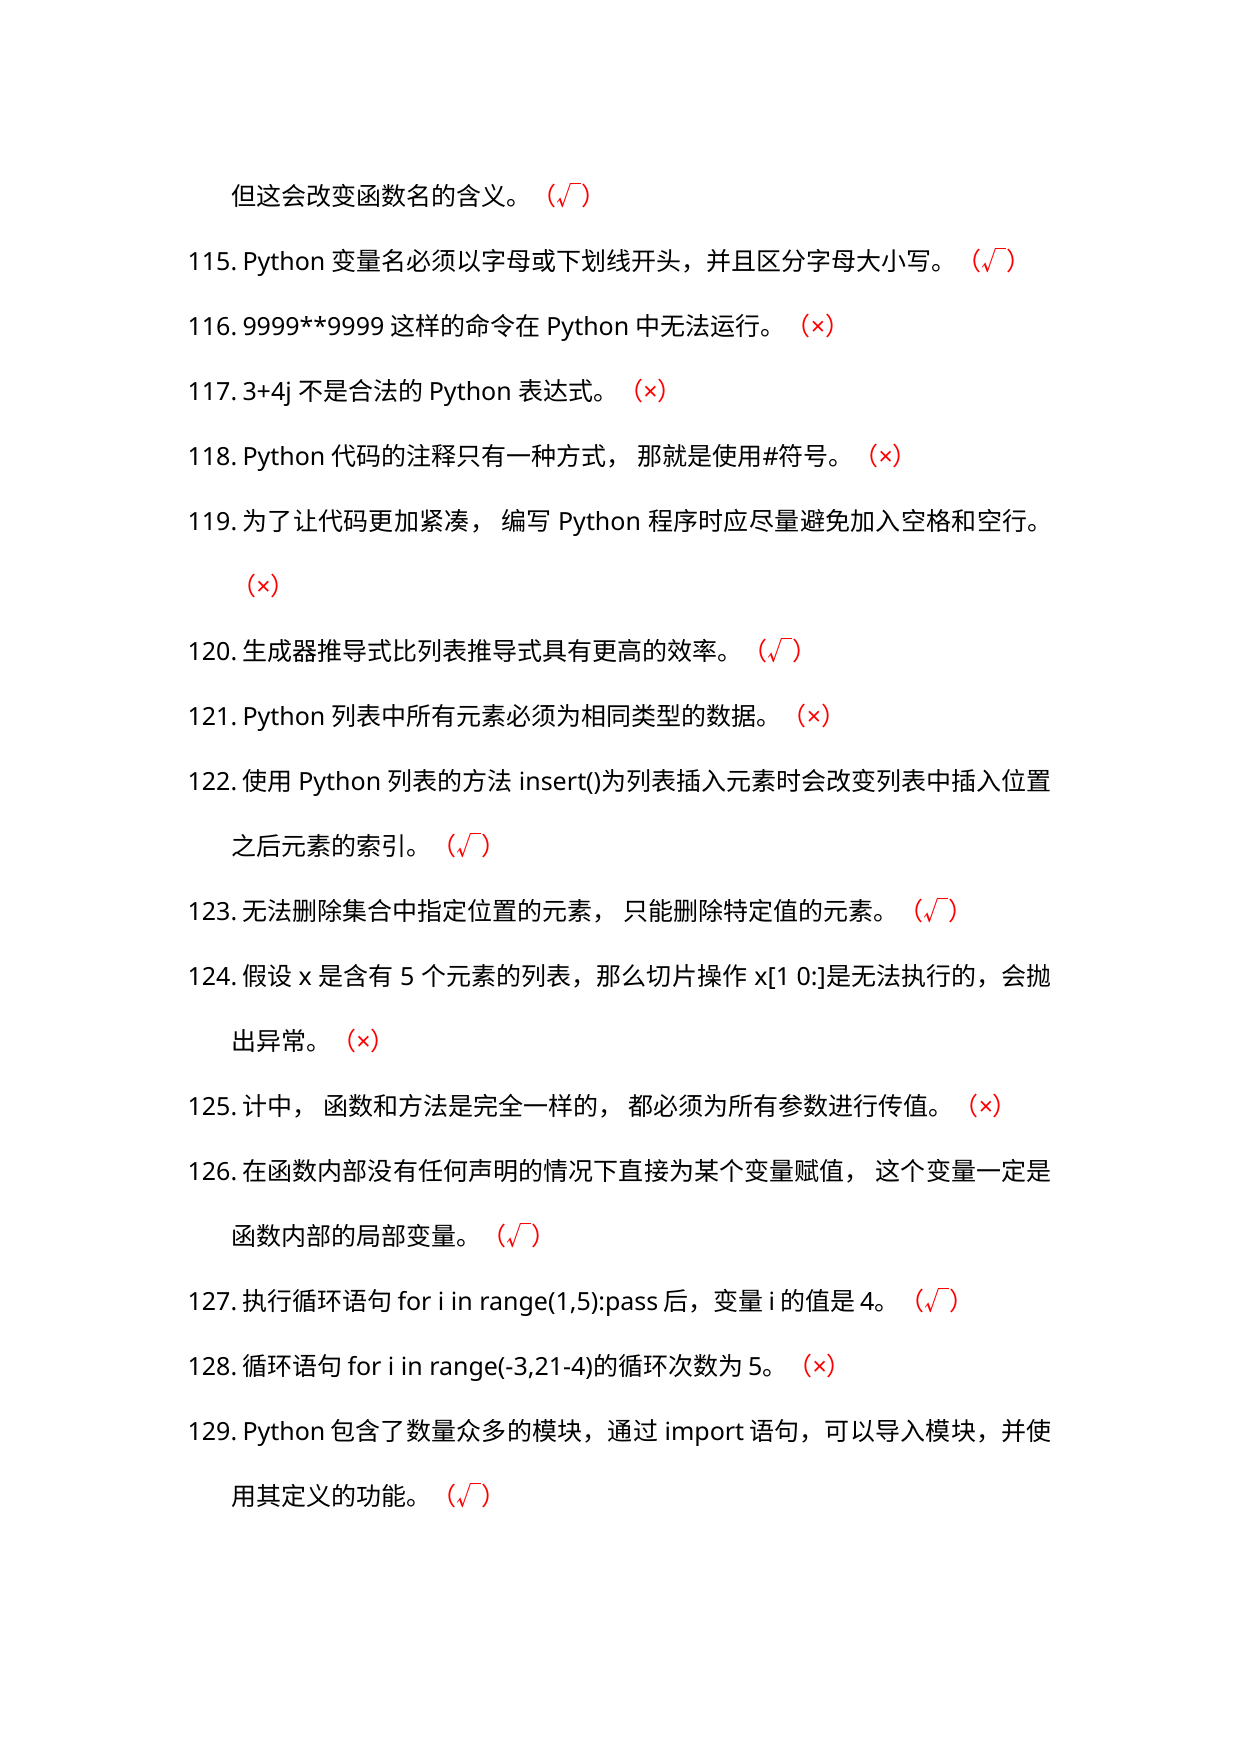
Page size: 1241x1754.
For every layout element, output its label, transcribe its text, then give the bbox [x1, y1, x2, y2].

list Python 变量名必须以字母或下划线开头，并且区分字母大小写。（√） [187, 227, 1053, 292]
list 3+4j 不是合法的 Python 表达式。（×） [187, 357, 1053, 422]
list 为了让代码更加紧凑， 编写 Python 程序时应尽量避免加入空格和空行。（×） [187, 487, 1053, 617]
list 使用 Python 列表的方法 insert()为列表插入元素时会改变列表中插入位置之后元素的索引。（√） [187, 747, 1053, 877]
list 生成器推导式比列表推导式具有更高的效率。（√） [187, 617, 1053, 682]
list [187, 162, 1053, 227]
list 无法删除集合中指定位置的元素， 只能删除特定值的元素。（√） [187, 877, 1053, 942]
list Python 代码的注释只有一种方式， 那就是使用#符号。（×） [187, 422, 1053, 487]
list 9999**9999 这样的命令在 Python 中无法运行。（×） [187, 292, 1053, 357]
list Python包含了数量众多的模块，通过import语句，可以导入模块，并使用其定义的功能。（√） [187, 1397, 1053, 1527]
list 执行循环语句for i in range(1,5):pass后，变量i的值是4。（√） [187, 1267, 1053, 1332]
list 在函数内部没有任何声明的情况下直接为某个变量赋值， 这个变量一定是函数内部的局部变量。（√） [187, 1137, 1053, 1267]
list Python 列表中所有元素必须为相同类型的数据。（×） [187, 682, 1053, 747]
list 假设 x 是含有 5 个元素的列表，那么切片操作 x[1 0:]是无法执行的，会抛出异常。（×） [187, 942, 1053, 1072]
list 计中， 函数和方法是完全一样的， 都必须为所有参数进行传值。（×） [187, 1072, 1053, 1137]
list 循环语句for i in range(-3,21-4)的循环次数为5。（×） [187, 1332, 1053, 1397]
